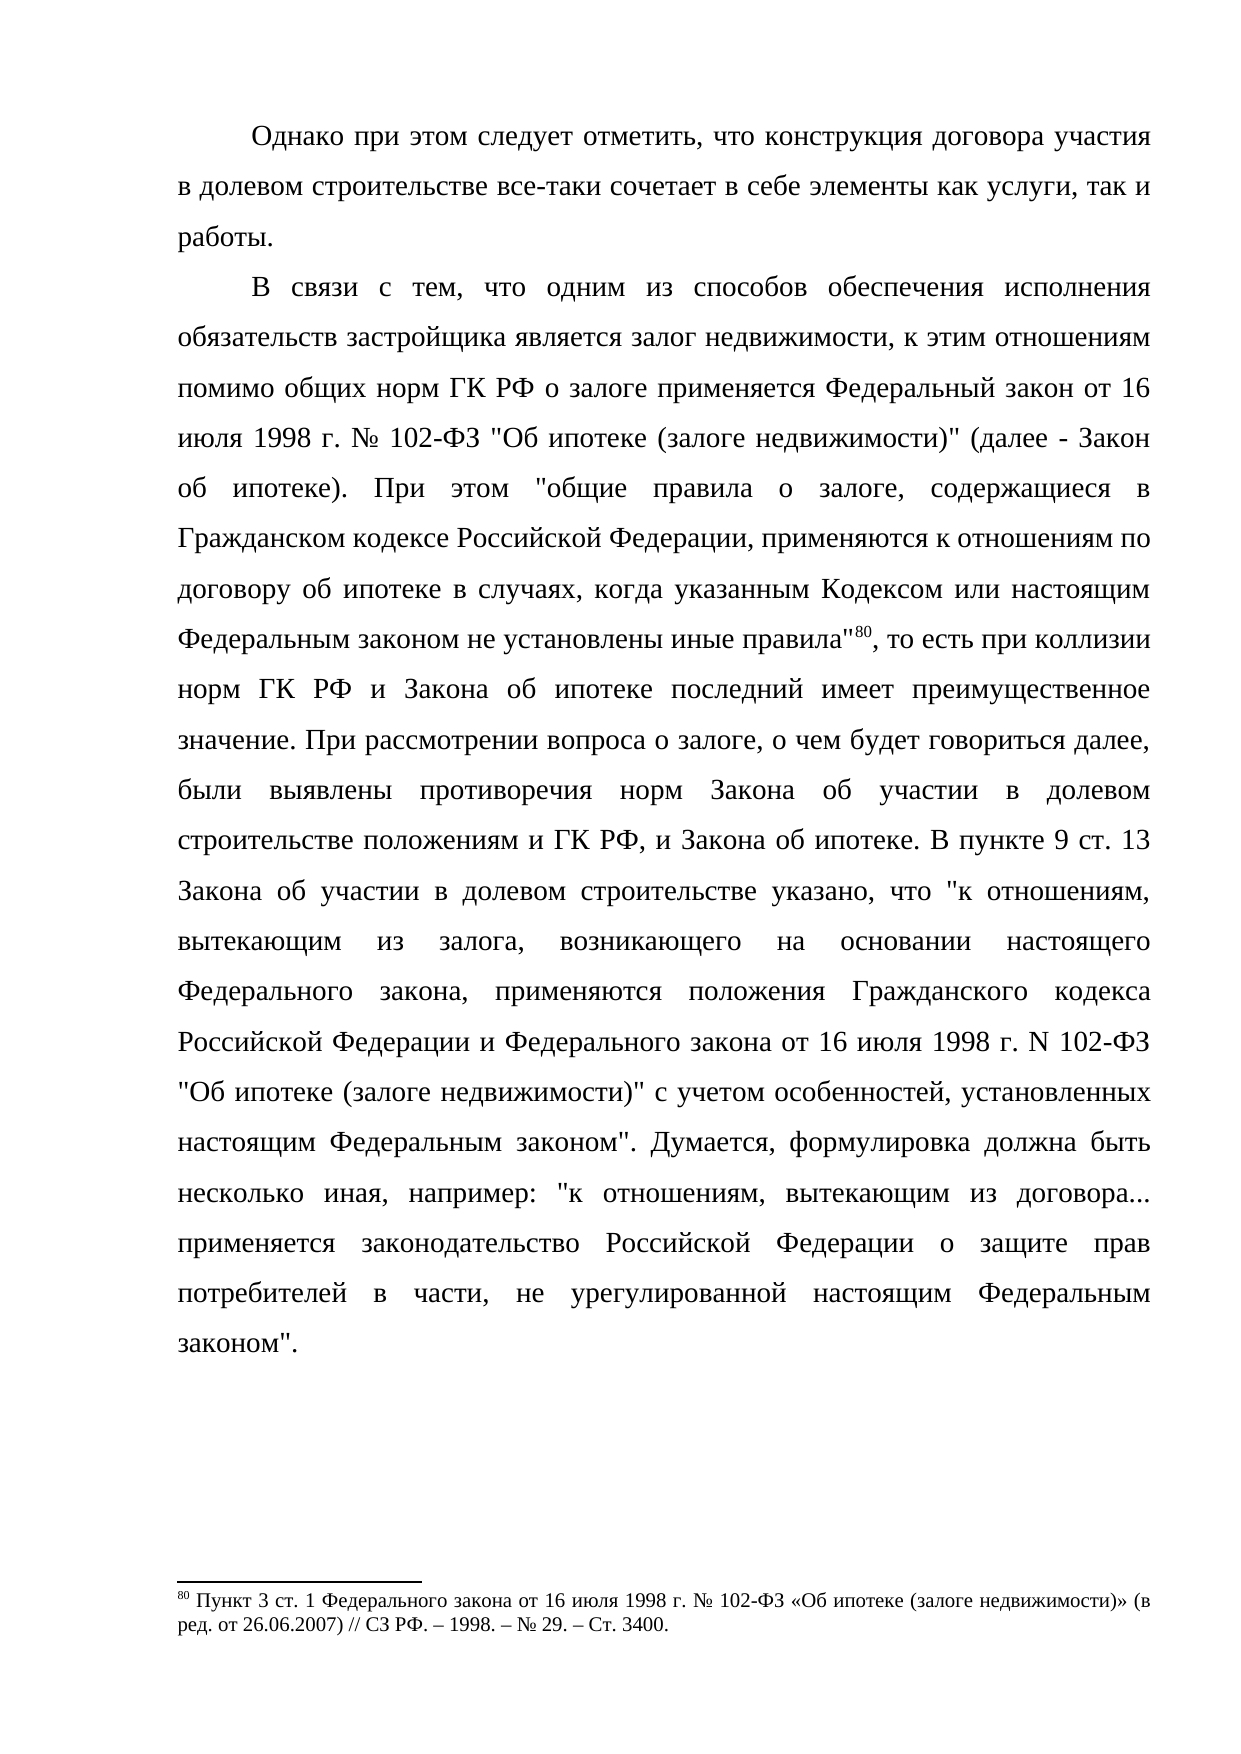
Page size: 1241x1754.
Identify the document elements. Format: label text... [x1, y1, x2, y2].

text Однако при этом следует отметить, что конструкция договора участия в долевом строительстве все-таки сочетает в себе элементы как услуги, так и работы. [177, 118, 1152, 252]
text В связи с тем, что одним из способов обеспечения исполнения обязательств застройщика является залог недвижимости, к этим отношениям помимо общих норм ГК РФ о залоге применяется Федеральный закон от 16 июля 1998 г. № 102-ФЗ "Об ипотеке (залоге недвижимости)" (далее - Закон об ипотеке). При этом "общие правила о залоге, содержащиеся в Гражданском кодексе Российской Федерации, применяются к отношениям по договору об ипотеке в случаях, когда указанным Кодексом или настоящим Федеральным законом не установлены иные правила", то есть при коллизии норм ГК РФ и Закона об ипотеке последний имеет преимущественное значение. При рассмотрении вопроса о залоге, о чем будет говориться далее, были выявлены противоречия норм Закона об участии в долевом строительстве положениям и ГК РФ, и Закона об ипотеке. В пункте 9 ст. 13 Закона об участии в долевом строительстве указано, что "к отношениям, вытекающим из залога, возникающего на основании настоящего Федерального закона, применяются положения Гражданского кодекса Российской Федерации и Федерального закона от 16 июля 1998 г. N 102-ФЗ "Об ипотеке (залоге недвижимости)" с учетом особенностей, установленных настоящим Федеральным законом". Думается, формулировка должна быть несколько иная, например: "к отношениям, вытекающим из договора... применяется законодательство Российской Федерации о защите прав потребителей в части, не урегулированной настоящим Федеральным законом". [177, 269, 1152, 1359]
